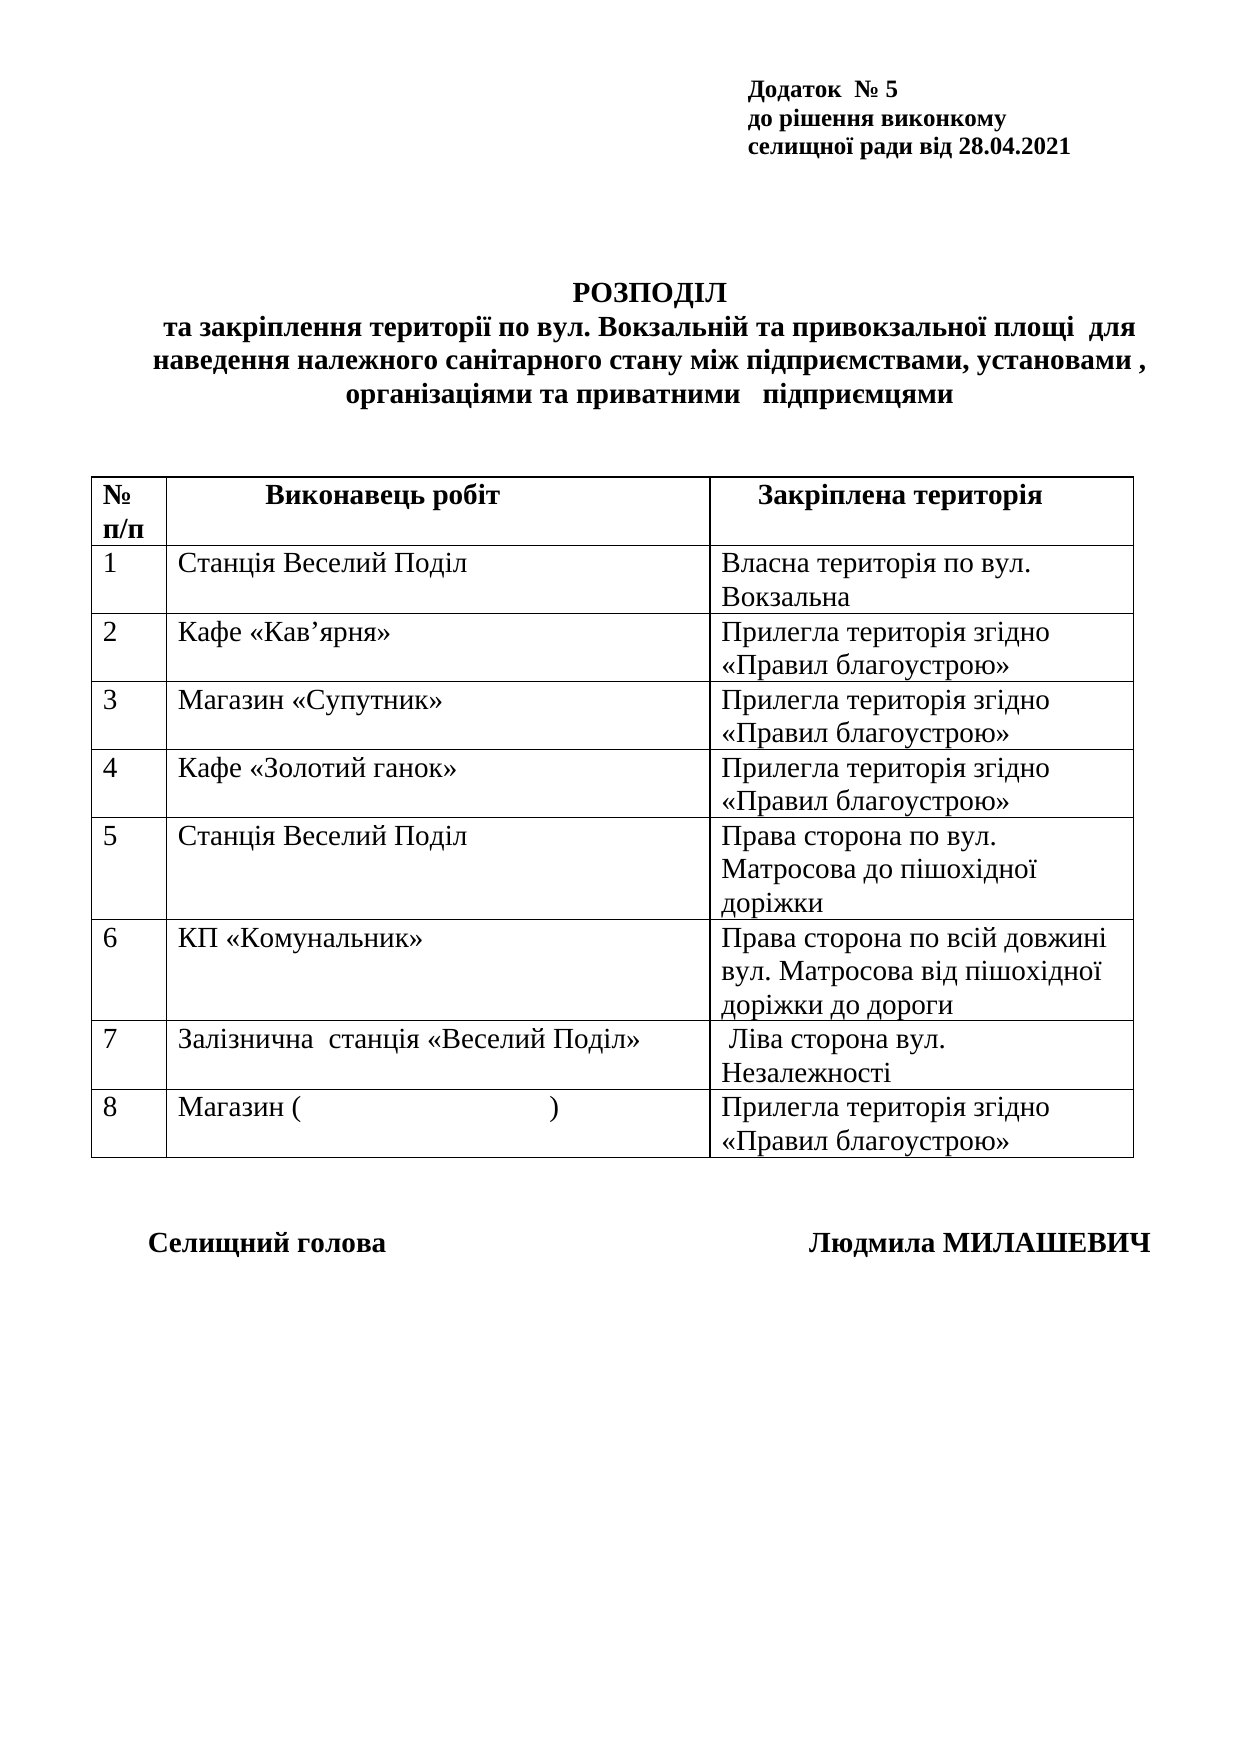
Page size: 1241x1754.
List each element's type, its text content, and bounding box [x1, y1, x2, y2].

text РОЗПОДІЛ [148, 275, 1152, 309]
table_cell Прилегла територія згідно «Правил благоустрою» [711, 750, 1133, 817]
text до рішення виконкому [148, 103, 1152, 131]
table_cell Станція Веселий Поділ [167, 818, 709, 919]
table_cell 7 [92, 1021, 166, 1088]
text та закріплення території по вул. Вокзальній та привокзальної площі для наведення належного санітарного стану між підприємствами, установами , організаціями та приватними підприємцями [148, 309, 1152, 409]
table_cell Залізнична станція «Веселий Поділ» [167, 1021, 709, 1088]
table_cell Права сторона по всій довжині вул. Матросова від пішохідної доріжки до дороги [711, 920, 1133, 1020]
table_header № п/п [92, 478, 166, 544]
table_cell 1 [92, 546, 166, 613]
table_cell Кафе «Золотий ганок» [167, 750, 709, 817]
table_header Виконавець робіт [167, 478, 709, 544]
table_cell Власна територія по вул. Вокзальна [711, 546, 1133, 613]
table_cell 8 [92, 1090, 166, 1157]
table_cell 2 [92, 614, 166, 681]
text селищної ради від 28.04.2021 [148, 131, 1152, 160]
table_cell 3 [92, 682, 166, 749]
table_cell 4 [92, 750, 166, 817]
text Додаток № 5 [148, 74, 1152, 103]
text Селищний голова Людмила МИЛАШЕВИЧ [148, 1225, 1152, 1258]
table_cell Магазин ( ) [167, 1090, 709, 1157]
table_cell Права сторона по вул. Матросова до пішохідної доріжки [711, 818, 1133, 919]
table_cell Кафе «Кав’ярня» [167, 614, 709, 681]
table_cell 6 [92, 920, 166, 1020]
table_cell Ліва сторона вул. Незалежності [711, 1021, 1133, 1088]
table_cell КП «Комунальник» [167, 920, 709, 1020]
table_header Закріплена територія [711, 478, 1133, 544]
table_cell Прилегла територія згідно «Правил благоустрою» [711, 614, 1133, 681]
table_cell 5 [92, 818, 166, 919]
table_cell Магазин «Супутник» [167, 682, 709, 749]
table_cell Прилегла територія згідно «Правил благоустрою» [711, 682, 1133, 749]
table_cell Прилегла територія згідно «Правил благоустрою» [711, 1090, 1133, 1157]
table_cell Станція Веселий Поділ [167, 546, 709, 613]
